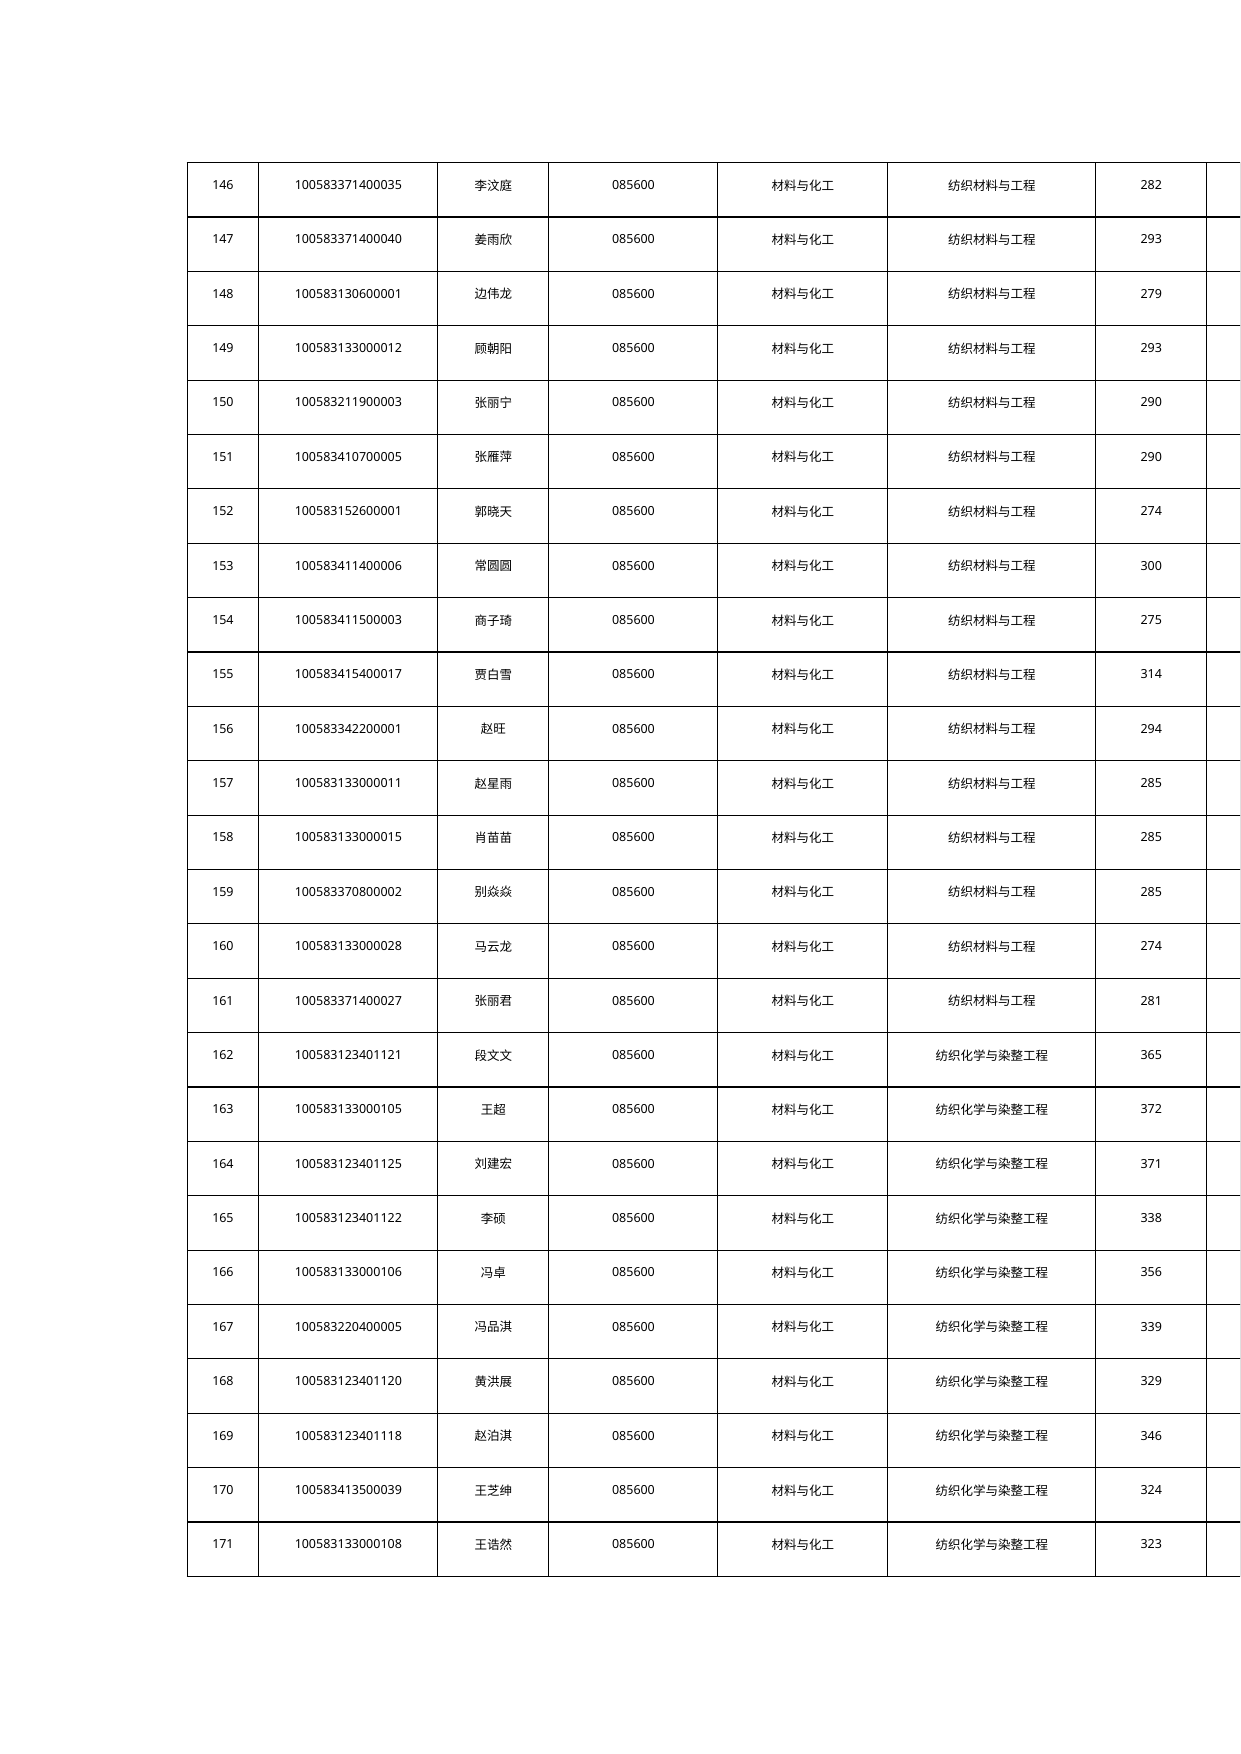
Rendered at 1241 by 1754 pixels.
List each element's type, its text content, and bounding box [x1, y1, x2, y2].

table_cell 085600 [549, 816, 717, 869]
table_cell 纺织材料与工程 [888, 435, 1095, 488]
table_cell 100583133000012 [259, 326, 437, 379]
table_cell 148 [188, 272, 258, 325]
table_cell 164 [188, 1142, 258, 1195]
table_cell 290 [1096, 435, 1206, 488]
table_cell 材料与化工 [718, 163, 887, 216]
table_cell 材料与化工 [718, 761, 887, 814]
table_cell 纺织化学与染整工程 [888, 1251, 1095, 1304]
table_cell 纺织材料与工程 [888, 489, 1095, 543]
table_cell 纺织材料与工程 [888, 326, 1095, 379]
table_cell 74.40 [1207, 218, 1240, 271]
table_cell 材料与化工 [718, 707, 887, 760]
table_cell 纺织材料与工程 [888, 707, 1095, 760]
table_cell 纺织材料与工程 [888, 979, 1095, 1032]
table_cell 88.20 [1207, 1251, 1240, 1304]
table_cell 纺织化学与染整工程 [888, 1359, 1095, 1413]
table_cell 100583413500039 [259, 1468, 437, 1521]
table_cell 边伟龙 [438, 272, 548, 325]
table_cell 纺织化学与染整工程 [888, 1523, 1095, 1576]
table_cell 材料与化工 [718, 1088, 887, 1141]
table_cell 100583133000105 [259, 1088, 437, 1141]
table_cell 纺织材料与工程 [888, 163, 1095, 216]
table_cell 赵泊淇 [438, 1414, 548, 1467]
table_cell 152 [188, 489, 258, 543]
table_cell 149 [188, 326, 258, 379]
table_cell 281 [1096, 979, 1206, 1032]
table_cell 贾白雪 [438, 653, 548, 706]
table_cell 纺织化学与染整工程 [888, 1414, 1095, 1467]
table_cell 085600 [549, 1033, 717, 1086]
table_cell 100583123401125 [259, 1142, 437, 1195]
table_cell 顾朝阳 [438, 326, 548, 379]
table_cell 材料与化工 [718, 326, 887, 379]
table_cell 郭晓天 [438, 489, 548, 543]
table_cell 100583123401121 [259, 1033, 437, 1086]
table_cell 材料与化工 [718, 435, 887, 488]
table_cell 274 [1096, 489, 1206, 543]
table_cell 材料与化工 [718, 924, 887, 978]
table_cell 085600 [549, 1142, 717, 1195]
table_cell 085600 [549, 1359, 717, 1413]
table_cell 158 [188, 816, 258, 869]
table_cell 085600 [549, 381, 717, 434]
table_cell 085600 [549, 870, 717, 923]
table_cell 材料与化工 [718, 218, 887, 271]
table_cell 材料与化工 [718, 1414, 887, 1467]
table_cell 材料与化工 [718, 1251, 887, 1304]
table_cell 材料与化工 [718, 598, 887, 651]
table_cell 赵星雨 [438, 761, 548, 814]
table_cell 157 [188, 761, 258, 814]
table_cell 86.00 [1207, 1142, 1240, 1195]
table_cell 085600 [549, 707, 717, 760]
table_cell 72.80 [1207, 816, 1240, 869]
table_cell 171 [188, 1523, 258, 1576]
table_cell 356 [1096, 1251, 1206, 1304]
table_cell 166 [188, 1251, 258, 1304]
table_cell 085600 [549, 979, 717, 1032]
table_cell 李汶庭 [438, 163, 548, 216]
table_cell 372 [1096, 1088, 1206, 1141]
table_cell 纺织材料与工程 [888, 816, 1095, 869]
table_cell 70.80 [1207, 707, 1240, 760]
table_cell 147 [188, 218, 258, 271]
table_cell 段文文 [438, 1033, 548, 1086]
table_cell 285 [1096, 761, 1206, 814]
table_cell 085600 [549, 1305, 717, 1358]
table_cell 纺织材料与工程 [888, 272, 1095, 325]
table_cell 085600 [549, 218, 717, 271]
table_cell 赵旺 [438, 707, 548, 760]
table_cell 100583123401122 [259, 1196, 437, 1249]
table_cell 纺织材料与工程 [888, 218, 1095, 271]
table_cell 张雁萍 [438, 435, 548, 488]
table_cell 155 [188, 653, 258, 706]
table_cell 156 [188, 707, 258, 760]
table_cell 100583211900003 [259, 381, 437, 434]
table_cell 100583371400040 [259, 218, 437, 271]
table_cell 姜雨欣 [438, 218, 548, 271]
table_cell 材料与化工 [718, 1142, 887, 1195]
table_cell 100583133000106 [259, 1251, 437, 1304]
table_cell 100583410700005 [259, 435, 437, 488]
table_cell 纺织材料与工程 [888, 653, 1095, 706]
table_cell 160 [188, 924, 258, 978]
table_cell 275 [1096, 598, 1206, 651]
table_cell 100583411400006 [259, 544, 437, 597]
table_cell 169 [188, 1414, 258, 1467]
table_cell 150 [188, 381, 258, 434]
table_cell 材料与化工 [718, 1033, 887, 1086]
table_cell 纺织材料与工程 [888, 924, 1095, 978]
table_cell 085600 [549, 544, 717, 597]
table_cell 78.40 [1207, 272, 1240, 325]
table_cell 纺织化学与染整工程 [888, 1142, 1095, 1195]
table_cell 165 [188, 1196, 258, 1249]
table_cell 马云龙 [438, 924, 548, 978]
table_cell 274 [1096, 924, 1206, 978]
table_cell 146 [188, 163, 258, 216]
table_cell 纺织化学与染整工程 [888, 1468, 1095, 1521]
table_cell 89.00 [1207, 1305, 1240, 1358]
table_cell 刘建宏 [438, 1142, 548, 1195]
table_cell 材料与化工 [718, 1305, 887, 1358]
table_cell 314 [1096, 653, 1206, 706]
table_cell 材料与化工 [718, 979, 887, 1032]
table_cell 69.60 [1207, 544, 1240, 597]
table_cell 085600 [549, 1523, 717, 1576]
table_cell 73.00 [1207, 326, 1240, 379]
table_cell 常圆圆 [438, 544, 548, 597]
table_cell 纺织材料与工程 [888, 870, 1095, 923]
table_cell 肖苗苗 [438, 816, 548, 869]
table_cell 159 [188, 870, 258, 923]
table_cell 324 [1096, 1468, 1206, 1521]
table_cell 085600 [549, 598, 717, 651]
table_cell 085600 [549, 435, 717, 488]
table_cell 73.80 [1207, 381, 1240, 434]
table_cell 纺织化学与染整工程 [888, 1088, 1095, 1141]
table_cell 100583342200001 [259, 707, 437, 760]
table_cell 085600 [549, 924, 717, 978]
table_cell 材料与化工 [718, 544, 887, 597]
table_cell 材料与化工 [718, 870, 887, 923]
table_cell 张丽宁 [438, 381, 548, 434]
table_cell 100583411500003 [259, 598, 437, 651]
table_cell 285 [1096, 816, 1206, 869]
table_cell 91.80 [1207, 1359, 1240, 1413]
table_cell 346 [1096, 1414, 1206, 1467]
table_cell 纺织材料与工程 [888, 381, 1095, 434]
table_cell 100583133000028 [259, 924, 437, 978]
table_cell 94.40 [1207, 1033, 1240, 1086]
table_cell 95.60 [1207, 1196, 1240, 1249]
table_cell 91.60 [1207, 1523, 1240, 1576]
table_cell 300 [1096, 544, 1206, 597]
table_cell 085600 [549, 1088, 717, 1141]
table_cell 323 [1096, 1523, 1206, 1576]
table_cell 085600 [549, 1251, 717, 1304]
table_cell 65.00 [1207, 653, 1240, 706]
table_cell 100583220400005 [259, 1305, 437, 1358]
table_cell 100583133000011 [259, 761, 437, 814]
table_cell 085600 [549, 489, 717, 543]
table_cell 085600 [549, 653, 717, 706]
table_cell 365 [1096, 1033, 1206, 1086]
table_cell 材料与化工 [718, 489, 887, 543]
table_cell 085600 [549, 761, 717, 814]
table_cell 100583123401118 [259, 1414, 437, 1467]
table_cell 170 [188, 1468, 258, 1521]
table_cell 77.60 [1207, 489, 1240, 543]
table_cell 285 [1096, 870, 1206, 923]
table_cell 151 [188, 435, 258, 488]
table_cell 154 [188, 598, 258, 651]
table_cell 86.40 [1207, 1414, 1240, 1467]
table_cell 100583370800002 [259, 870, 437, 923]
table_cell 100583371400027 [259, 979, 437, 1032]
table_cell 黄洪展 [438, 1359, 548, 1413]
table_cell 77.00 [1207, 598, 1240, 651]
table_cell 92.60 [1207, 1468, 1240, 1521]
table_cell 163 [188, 1088, 258, 1141]
table_cell 100583123401120 [259, 1359, 437, 1413]
table_cell 商子琦 [438, 598, 548, 651]
table_cell 100583133000108 [259, 1523, 437, 1576]
table_cell 冯卓 [438, 1251, 548, 1304]
table_cell 纺织材料与工程 [888, 761, 1095, 814]
table_cell 纺织化学与染整工程 [888, 1305, 1095, 1358]
table_cell 294 [1096, 707, 1206, 760]
table_cell 王诰然 [438, 1523, 548, 1576]
table_cell 338 [1096, 1196, 1206, 1249]
table_cell 纺织材料与工程 [888, 598, 1095, 651]
table_cell 88.00 [1207, 1088, 1240, 1141]
table_cell 167 [188, 1305, 258, 1358]
table_cell 冯品淇 [438, 1305, 548, 1358]
table_cell 材料与化工 [718, 381, 887, 434]
table_cell 085600 [549, 1468, 717, 1521]
table_cell 材料与化工 [718, 1468, 887, 1521]
table_cell 100583130600001 [259, 272, 437, 325]
table_cell 78.40 [1207, 163, 1240, 216]
table_cell 纺织化学与染整工程 [888, 1196, 1095, 1249]
table_cell 282 [1096, 163, 1206, 216]
table_cell 339 [1096, 1305, 1206, 1358]
table_cell 75.40 [1207, 924, 1240, 978]
table_cell 329 [1096, 1359, 1206, 1413]
table_cell 085600 [549, 272, 717, 325]
table_cell 材料与化工 [718, 816, 887, 869]
table_cell 162 [188, 1033, 258, 1086]
table_cell 290 [1096, 381, 1206, 434]
table_cell 王超 [438, 1088, 548, 1141]
table_cell 293 [1096, 218, 1206, 271]
table_cell 293 [1096, 326, 1206, 379]
table_cell 纺织材料与工程 [888, 544, 1095, 597]
table_cell 279 [1096, 272, 1206, 325]
table_cell 371 [1096, 1142, 1206, 1195]
table_cell 100583133000015 [259, 816, 437, 869]
table_cell 100583371400035 [259, 163, 437, 216]
table_cell 王芝绅 [438, 1468, 548, 1521]
table_cell 材料与化工 [718, 653, 887, 706]
table_cell 材料与化工 [718, 1196, 887, 1249]
table_cell 材料与化工 [718, 272, 887, 325]
table_cell 085600 [549, 163, 717, 216]
table_cell 72.40 [1207, 870, 1240, 923]
table_cell 085600 [549, 326, 717, 379]
table_cell 153 [188, 544, 258, 597]
table_cell 别焱焱 [438, 870, 548, 923]
table_cell 100583415400017 [259, 653, 437, 706]
table_cell 085600 [549, 1196, 717, 1249]
table_cell 73.80 [1207, 435, 1240, 488]
table_cell 085600 [549, 1414, 717, 1467]
table_cell 纺织化学与染整工程 [888, 1033, 1095, 1086]
table_cell 73.40 [1207, 761, 1240, 814]
table_cell 168 [188, 1359, 258, 1413]
table_cell 73.20 [1207, 979, 1240, 1032]
table_cell 张丽君 [438, 979, 548, 1032]
table_cell 李硕 [438, 1196, 548, 1249]
table_cell 材料与化工 [718, 1523, 887, 1576]
table_cell 100583152600001 [259, 489, 437, 543]
table_cell 材料与化工 [718, 1359, 887, 1413]
table_cell 161 [188, 979, 258, 1032]
